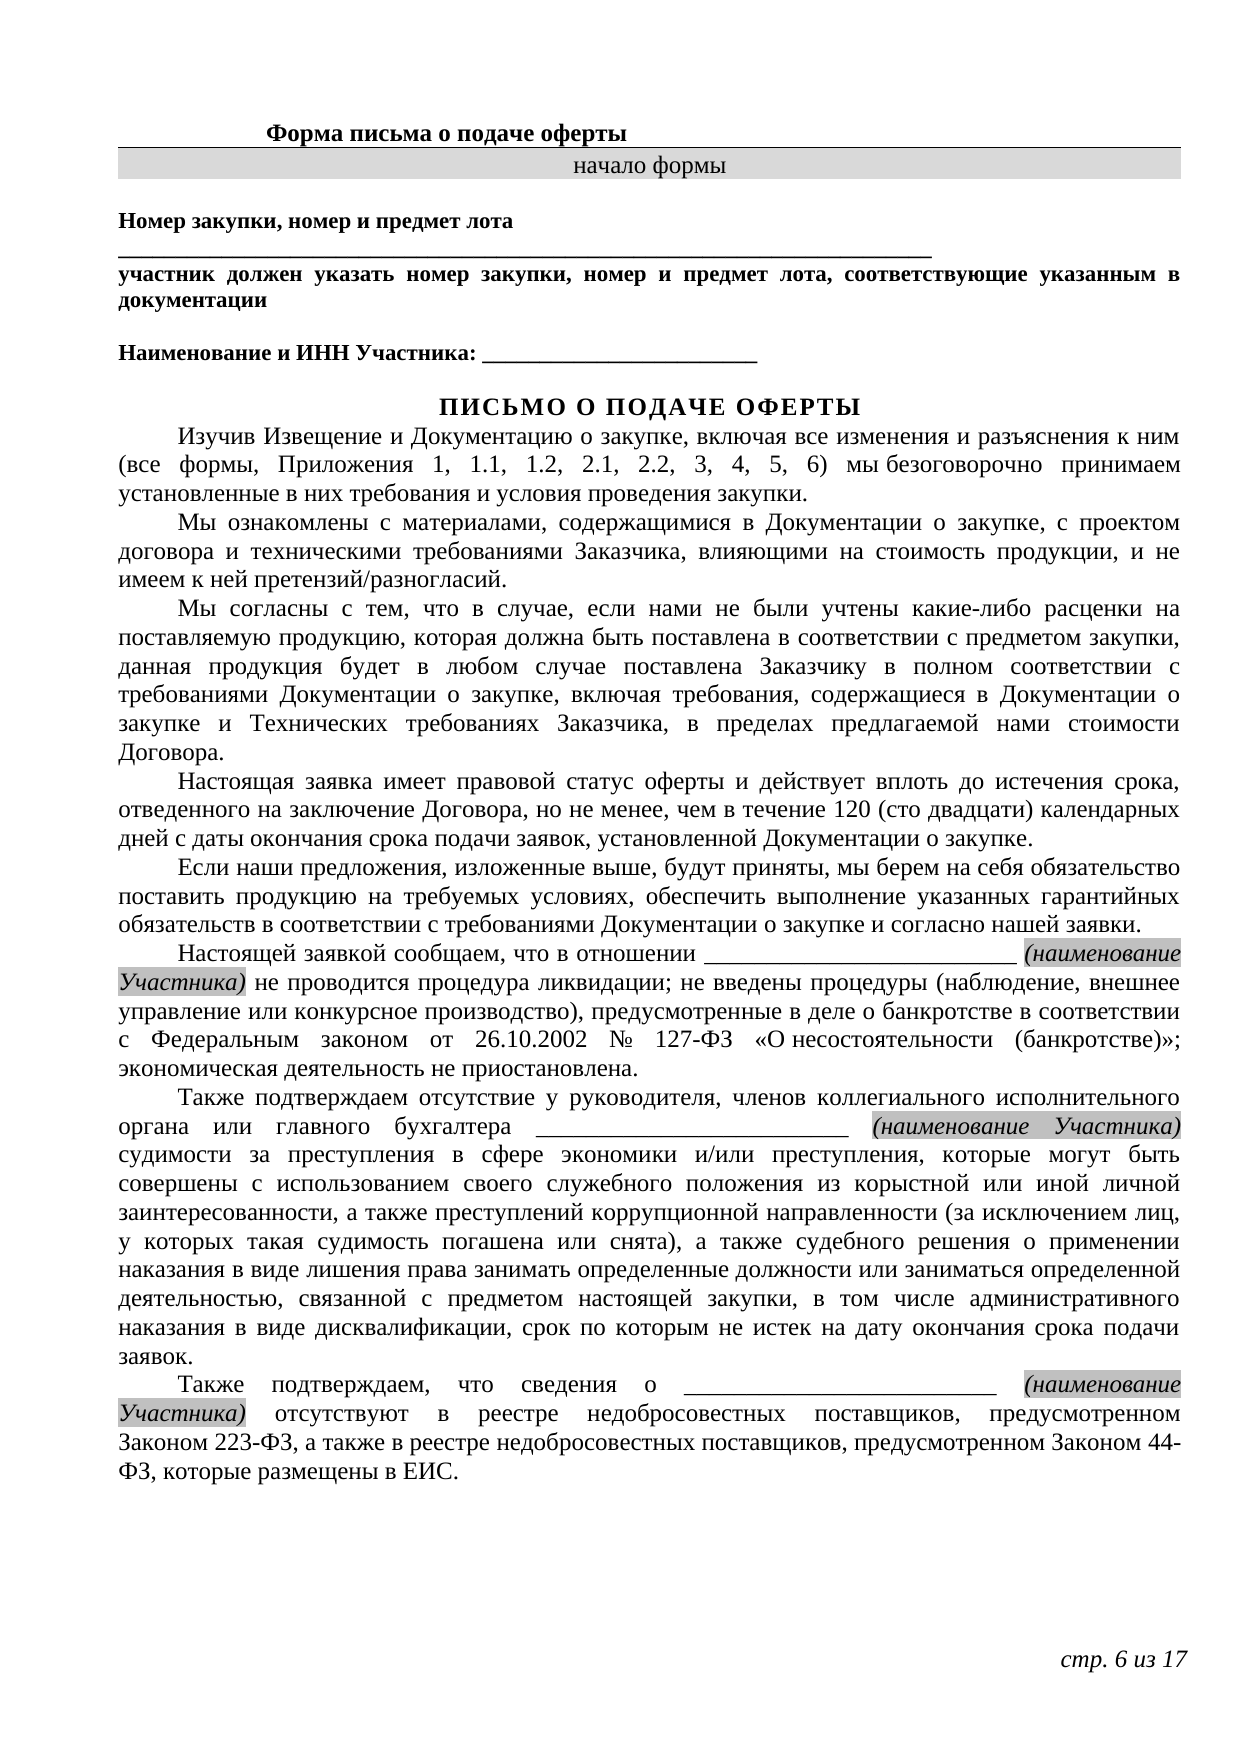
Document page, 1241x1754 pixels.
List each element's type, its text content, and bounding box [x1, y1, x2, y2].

text начало формы [118, 148, 1181, 179]
text Мы согласны с тем, что в случае, если нами не были учтены какие-либо расценки на поставляемую продукцию, которая должна быть поставлена в соответствии с предметом закупки, данная продукция будет в любом случае поставлена Заказчику в полном соответствии с требованиями Документации о закупке, включая требования, содержащиеся в Документации о закупке и Технических требованиях Заказчика, в пределах предлагаемой нами стоимости Договора. [118, 593, 1181, 766]
text Настоящей заявкой сообщаем, что в отношении _________________________ (наименование Участника) не проводится процедура ликвидации; не введены процедуры (наблюдение, внешнее управление или конкурсное производство), предусмотренные в деле о банкротстве в соответствии с Федеральным законом от 26.10.2002 № 127-ФЗ «О несостоятельности (банкротстве)»; экономическая деятельность не приостановлена. [118, 938, 1181, 1082]
text Номер закупки, номер и предмет лота [118, 207, 1181, 234]
text Наименование и ИНН Участника: ________________________ [118, 339, 1181, 366]
text участник должен указать номер закупки, номер и предмет лота, соответствующие указанным в документации [118, 260, 1181, 313]
text Мы ознакомлены с материалами, содержащимися в Документации о закупке, с проектом договора и техническими требованиями Заказчика, влияющими на стоимость продукции, и не имеем к ней претензий/разногласий. [118, 507, 1181, 593]
text Изучив Извещение и Документацию о закупке, включая все изменения и разъяснения к ним (все формы, Приложения 1, 1.1, 1.2, 2.1, 2.2, 3, 4, 5, 6) мы безоговорочно принимаем установленные в них требования и условия проведения закупки. [118, 421, 1181, 507]
text Также подтверждаем, что сведения о _________________________ (наименование Участника) отсутствуют в реестре недобросовестных поставщиков, предусмотренном Законом 223-ФЗ, а также в реестре недобросовестных поставщиков, предусмотренном Законом 44-ФЗ, которые размещены в ЕИС. [118, 1369, 1181, 1484]
text Также подтверждаем отсутствие у руководителя, членов коллегиального исполнительного органа или главного бухгалтера _________________________ (наименование Участника) судимости за преступления в сфере экономики и/или преступления, которые могут быть совершены с использованием своего служебного положения из корыстной или иной личной заинтересованности, а также преступлений коррупционной направленности (за исключением лиц, у которых такая судимость погашена или снята), а также судебного решения о применении наказания в виде лишения права занимать определенные должности или заниматься определенной деятельностью, связанной с предметом настоящей закупки, в том числе административного наказания в виде дисквалификации, срок по которым не истек на дату окончания срока подачи заявок. [118, 1082, 1181, 1369]
text Настоящая заявка имеет правовой статус оферты и действует вплоть до истечения срока, отведенного на заключение Договора, но не менее, чем в течение 120 (сто двадцати) календарных дней с даты окончания срока подачи заявок, установленной Документации о закупке. [118, 766, 1181, 852]
text _______________________________________________________________________ [118, 234, 1181, 260]
text Письмо о подаче оферты [118, 392, 1181, 421]
text Если наши предложения, изложенные выше, будут приняты, мы берем на себя обязательство поставить продукцию на требуемых условиях, обеспечить выполнение указанных гарантийных обязательств в соответствии с требованиями Документации о закупке и согласно нашей заявки. [118, 852, 1181, 938]
list Форма письма о подаче оферты [266, 118, 1181, 147]
